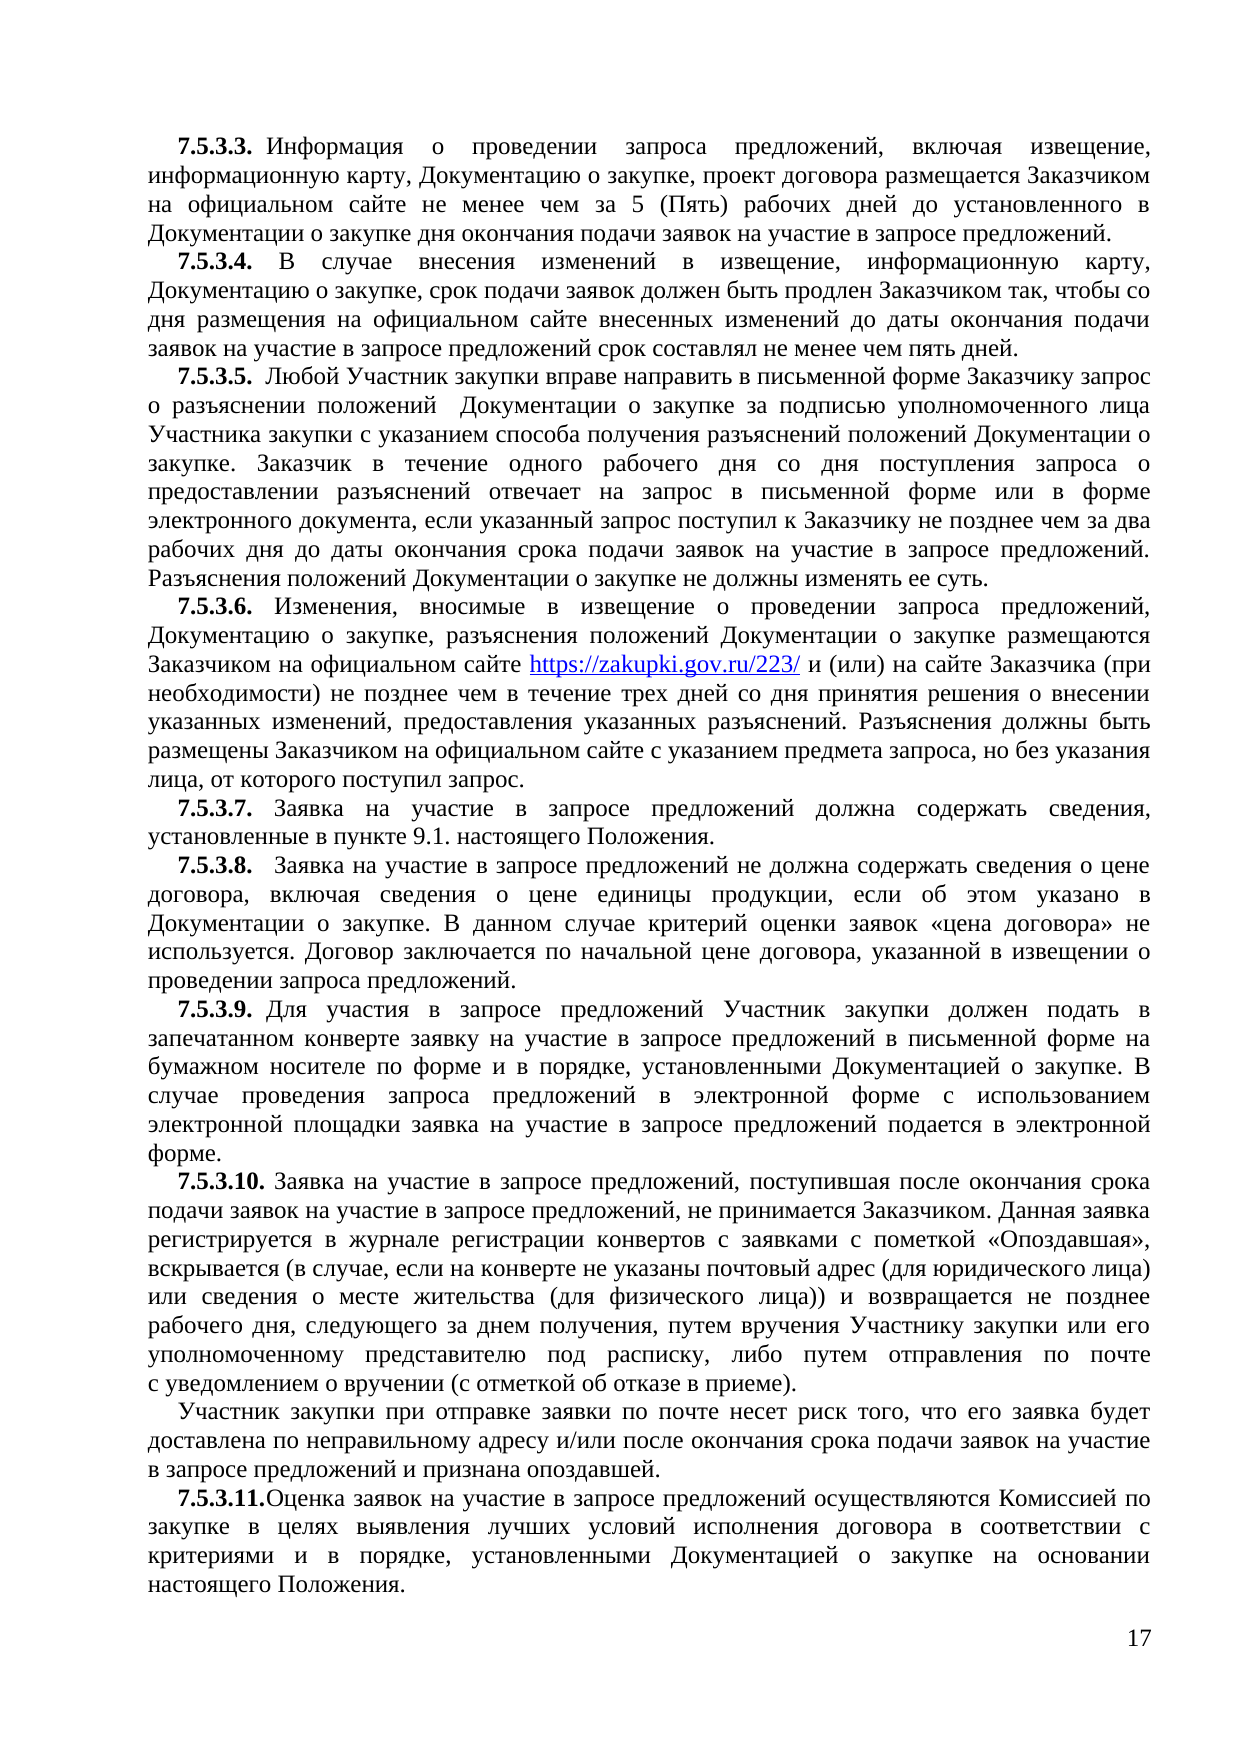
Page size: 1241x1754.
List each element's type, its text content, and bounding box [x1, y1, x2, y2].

text 7.5.3.9. Для участия в запросе предложений Участник закупки должен подать в запечатанном конверте заявку на участие в запросе предложений в письменной форме на бумажном носителе по форме и в порядке, установленными Документацией о закупке. В случае проведения запроса предложений в электронной форме с использованием электронной площадки заявка на участие в запросе предложений подается в электронной форме. [148, 994, 1152, 1166]
text 7.5.3.4. В случае внесения изменений в извещение, информационную карту, Документацию о закупке, срок подачи заявок должен быть продлен Заказчиком так, чтобы со дня размещения на официальном сайте внесенных изменений до даты окончания подачи заявок на участие в запросе предложений срок составлял не менее чем пять дней. [148, 246, 1152, 361]
text 7.5.3.11. Оценка заявок на участие в запросе предложений осуществляются Комиссией по закупке в целях выявления лучших условий исполнения договора в соответствии с критериями и в порядке, установленными Документацией о закупке на основании настоящего Положения. [148, 1483, 1152, 1598]
text 7.5.3.10. Заявка на участие в запросе предложений, поступившая после окончания срока подачи заявок на участие в запросе предложений, не принимается Заказчиком. Данная заявка регистрируется в журнале регистрации конвертов с заявками с пометкой «Опоздавшая», вскрывается (в случае, если на конверте не указаны почтовый адрес (для юридического лица) или сведения о месте жительства (для физического лица)) и возвращается не позднее рабочего дня, следующего за днем получения, путем вручения Участнику закупки или его уполномоченному представителю под расписку, либо путем отправления по почте с уведомлением о вручении (с отметкой об отказе в приеме). [148, 1166, 1152, 1396]
text 7.5.3.8. Заявка на участие в запросе предложений не должна содержать сведения о цене договора, включая сведения о цене единицы продукции, если об этом указано в Документации о закупке. В данном случае критерий оценки заявок «цена договора» не используется. Договор заключается по начальной цене договора, указанной в извещении о проведении запроса предложений. [148, 850, 1152, 994]
text 7.5.3.3. Информация о проведении запроса предложений, включая извещение, информационную карту, Документацию о закупке, проект договора размещается Заказчиком на официальном сайте не менее чем за 5 (Пять) рабочих дней до установленного в Документации о закупке дня окончания подачи заявок на участие в запросе предложений. [148, 131, 1152, 246]
text 7.5.3.6. Изменения, вносимые в извещение о проведении запроса предложений, Документацию о закупке, разъяснения положений Документации о закупке размещаются Заказчиком на официальном сайте https://zakupki.gov.ru/223/ и (или) на сайте Заказчика (при необходимости) не позднее чем в течение трех дней со дня принятия решения о внесении указанных изменений, предоставления указанных разъяснений. Разъяснения должны быть размещены Заказчиком на официальном сайте с указанием предмета запроса, но без указания лица, от которого поступил запрос. [148, 591, 1152, 793]
text Участник закупки при отправке заявки по почте несет риск того, что его заявка будет доставлена по неправильному адресу и/или после окончания срока подачи заявок на участие в запросе предложений и признана опоздавшей. [148, 1396, 1152, 1483]
text 7.5.3.5. Любой Участник закупки вправе направить в письменной форме Заказчику запрос о разъяснении положений Документации о закупке за подписью уполномоченного лица Участника закупки с указанием способа получения разъяснений положений Документации о закупке. Заказчик в течение одного рабочего дня со дня поступления запроса о предоставлении разъяснений отвечает на запрос в письменной форме или в форме электронного документа, если указанный запрос поступил к Заказчику не позднее чем за два рабочих дня до даты окончания срока подачи заявок на участие в запросе предложений. Разъяснения положений Документации о закупке не должны изменять ее суть. [148, 361, 1152, 591]
text 7.5.3.7. Заявка на участие в запросе предложений должна содержать сведения, установленные в пункте 9.1. настоящего Положения. [148, 793, 1152, 850]
